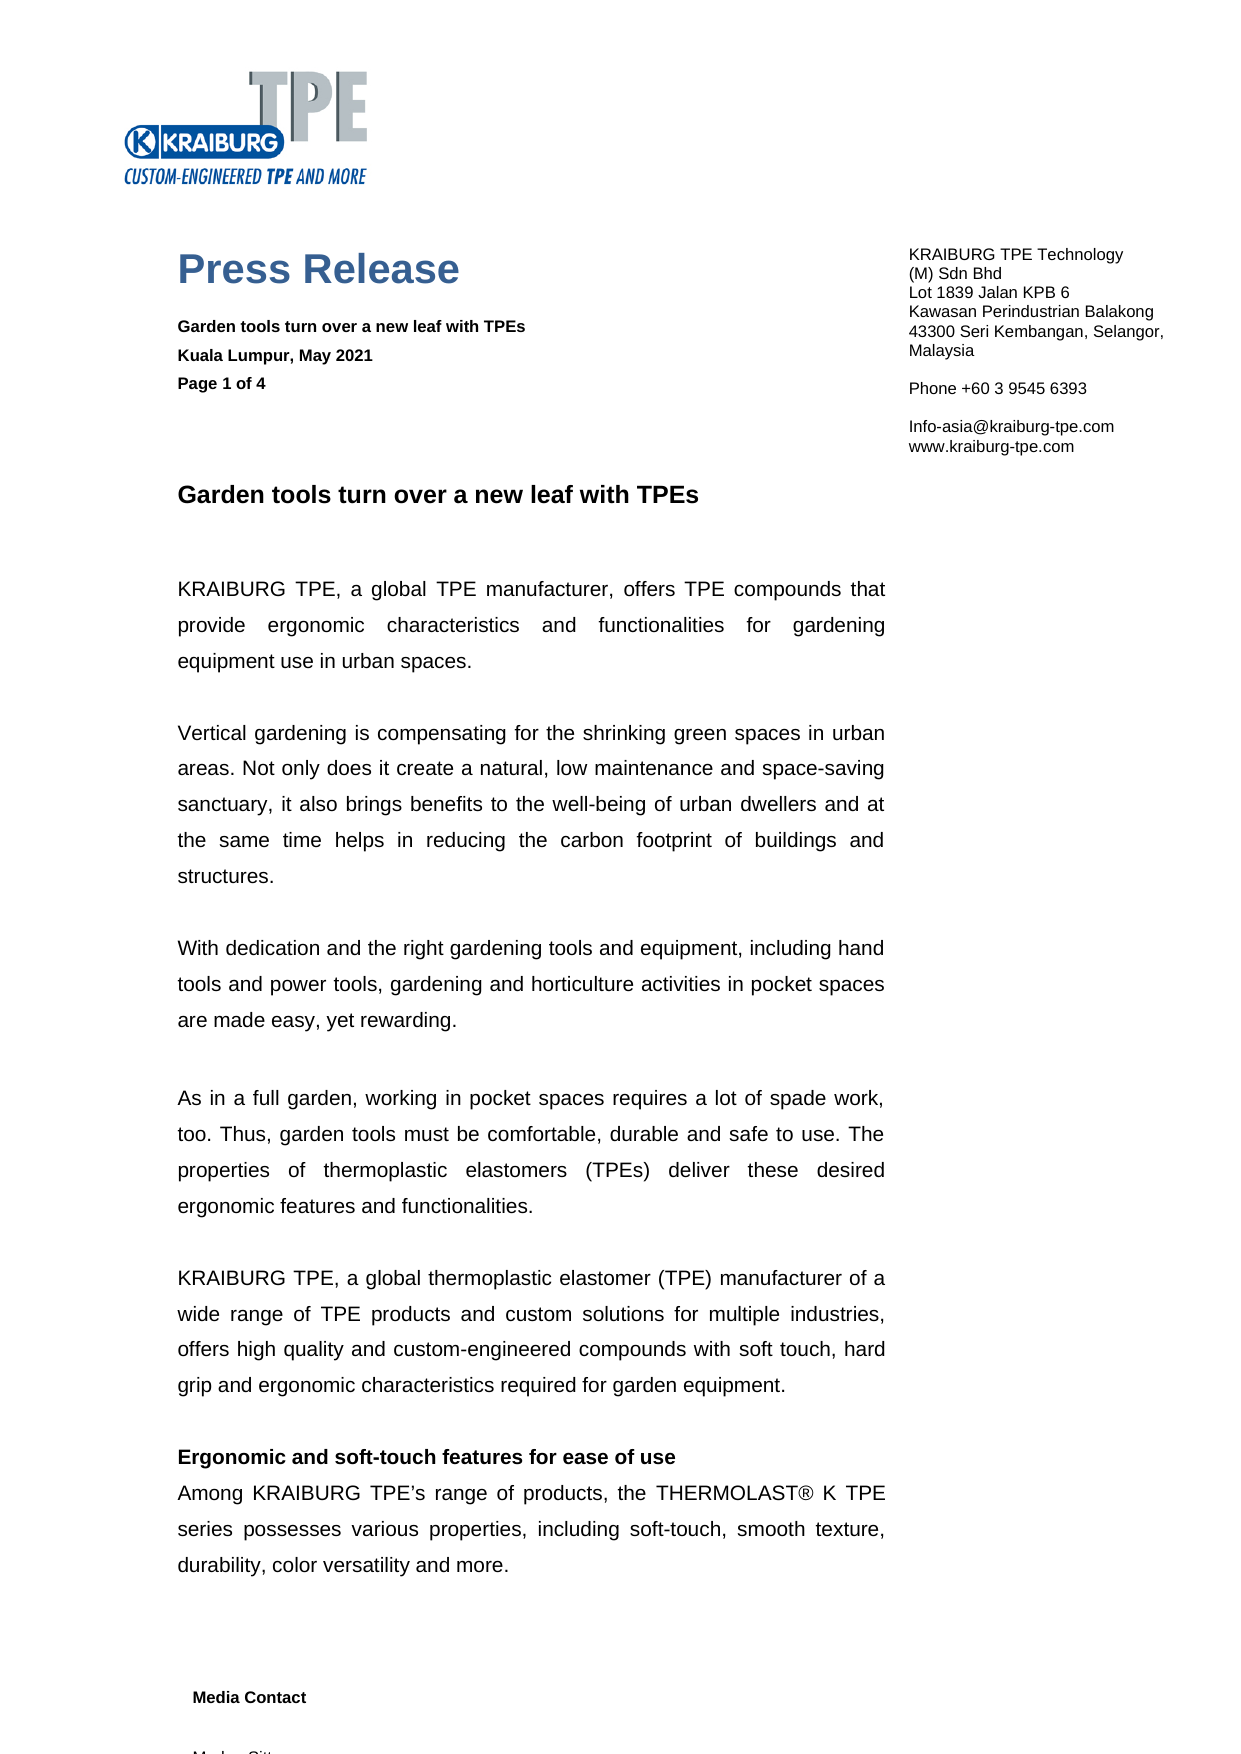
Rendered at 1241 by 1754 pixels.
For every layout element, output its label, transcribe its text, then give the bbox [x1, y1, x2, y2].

text Vertical gardening is compensating for the shrinking green spaces in urban areas. Not only does it create a natural, low maintenance and space-saving sanctuary, it also brings benefits to the well-being of urban dwellers and at the same time helps in reducing the carbon footprint of buildings and structures. [177, 720, 886, 888]
text With dedication and the right gardening tools and equipment, including hand tools and power tools, gardening and horticulture activities in pocket spaces are made easy, yet rewarding. [177, 936, 886, 1032]
text Garden tools turn over a new leaf with TPEs [177, 479, 1048, 508]
text As in a full garden, working in pocket spaces requires a lot of spade work, too. Thus, garden tools must be comfortable, durable and safe to use. The properties of thermoplastic elastomers (TPEs) deliver these desired ergonomic features and functionalities. [177, 1086, 886, 1217]
text KRAIBURG TPE, a global TPE manufacturer, offers TPE compounds that provide ergonomic characteristics and functionalities for gardening equipment use in urban spaces. [177, 577, 886, 672]
picture [112, 55, 379, 200]
text Among KRAIBURG TPE’s range of products, the THERMOLAST® K TPE series possesses various properties, including soft-touch, smooth texture, durability, color versatility and more. [177, 1481, 886, 1577]
text Ergonomic and soft-touch features for ease of use [177, 1445, 886, 1469]
text KRAIBURG TPE, a global thermoplastic elastomer (TPE) manufacturer of a wide range of TPE products and custom solutions for multiple industries, offers high quality and custom-engineered compounds with soft touch, hard grip and ergonomic characteristics required for garden equipment. [177, 1265, 886, 1397]
